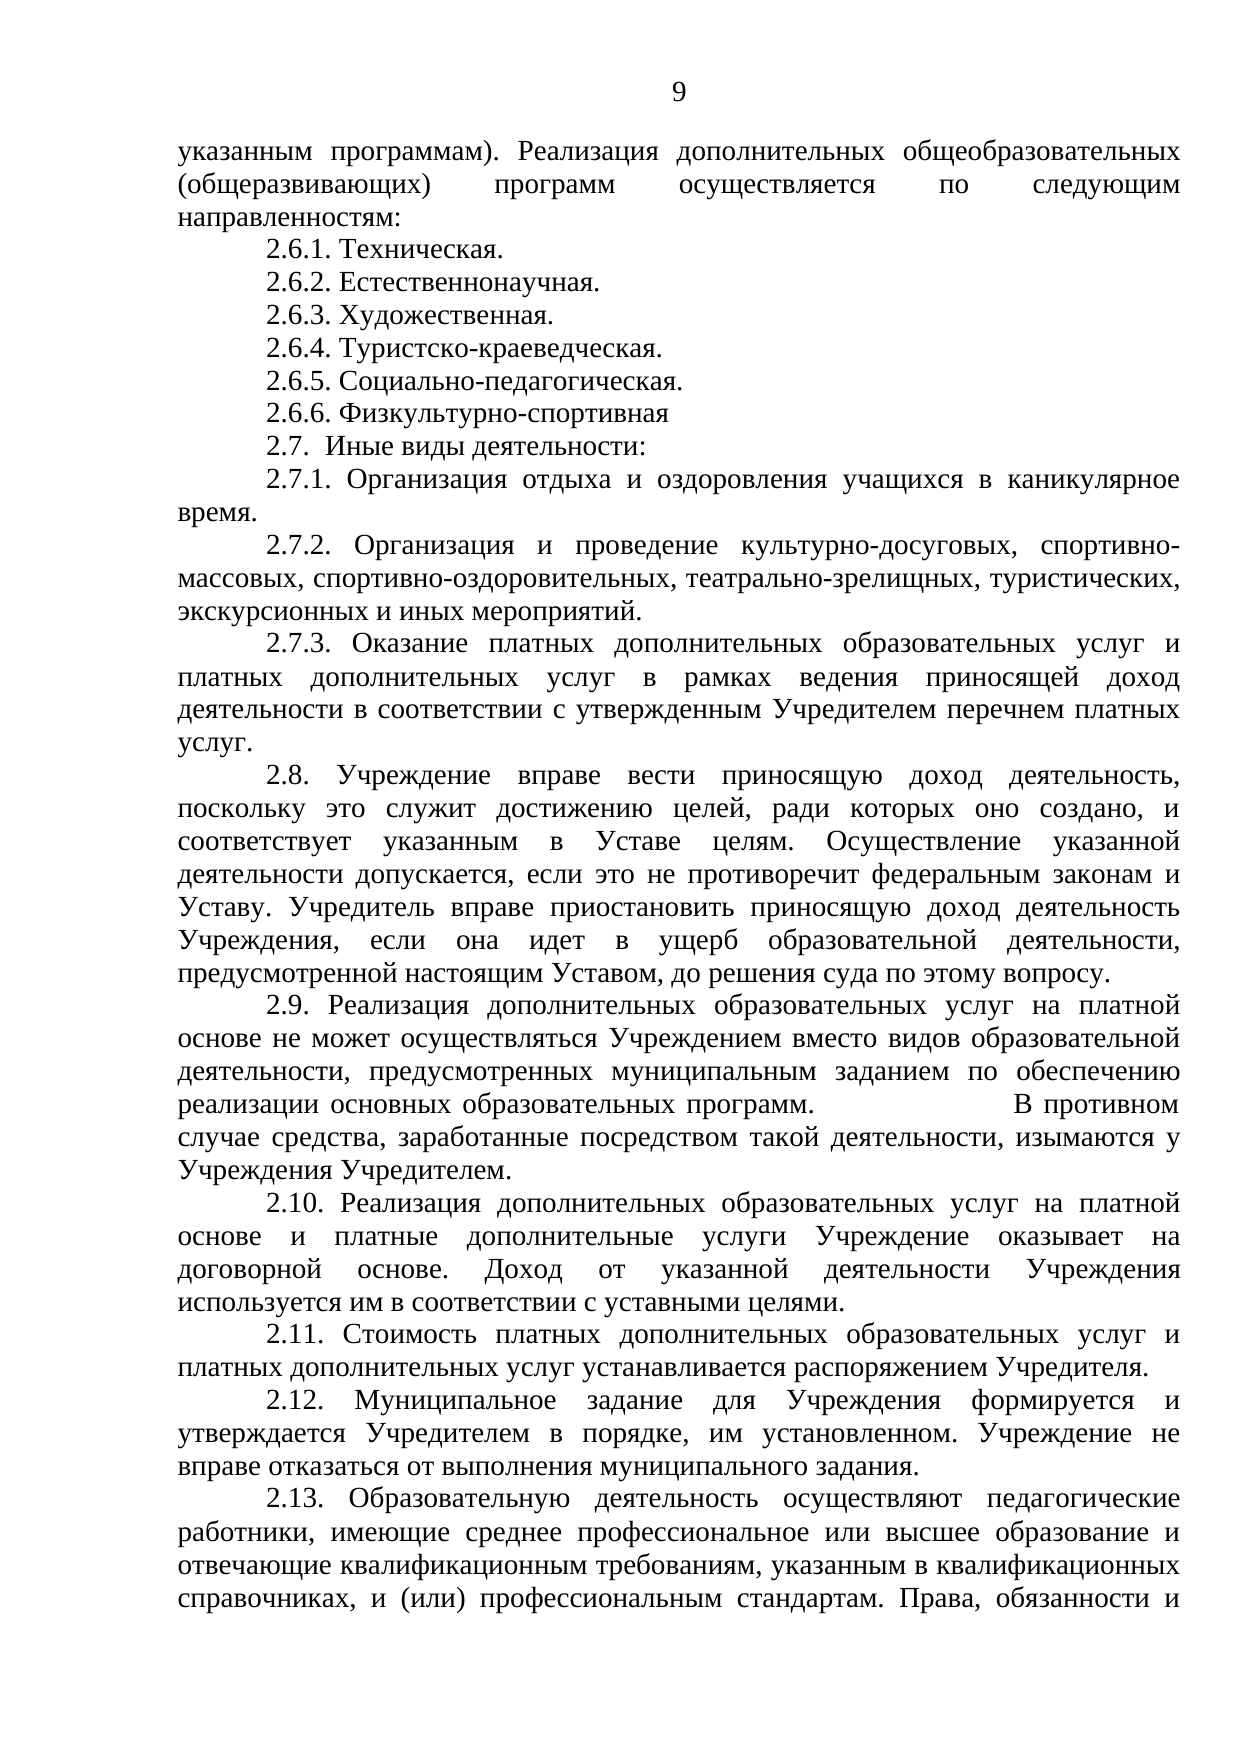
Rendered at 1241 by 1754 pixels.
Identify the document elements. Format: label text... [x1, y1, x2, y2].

text 2.7.3. Оказание платных дополнительных образовательных услуг и платных дополнительных услуг в рамках ведения приносящей доход деятельности в соответствии с утвержденным Учредителем перечнем платных услуг. [177, 626, 1181, 758]
list Техническая. [177, 232, 1181, 265]
text 2.7.1. Организация отдыха и оздоровления учащихся в каникулярное время. [177, 462, 1181, 528]
list Туристско-краеведческая. [177, 331, 1181, 364]
list Иные виды деятельности: [177, 429, 1181, 462]
text 2.9. Реализация дополнительных образовательных услуг на платной основе не может осуществляться Учреждением вместо видов образовательной деятельности, предусмотренных муниципальным заданием по обеспечению реализации основных образовательных программ. В противном случае средства, заработанные посредством такой деятельности, изымаются у Учреждения Учредителем. [177, 988, 1181, 1186]
text 2.12. Муниципальное задание для Учреждения формируется и утверждается Учредителем в порядке, им установленном. Учреждение не вправе отказаться от выполнения муниципального задания. [177, 1383, 1181, 1482]
text 2.7.2. Организация и проведение культурно-досуговых, спортивно-массовых, спортивно-оздоровительных, театрально-зрелищных, туристических, экскурсионных и иных мероприятий. [177, 528, 1181, 626]
list Социально-педагогическая. [177, 364, 1181, 396]
list Естественнонаучная. [177, 265, 1181, 298]
text 2.8. Учреждение вправе вести приносящую доход деятельность, поскольку это служит достижению целей, ради которых оно создано, и соответствует указанным в Уставе целям. Осуществление указанной деятельности допускается, если это не противоречит федеральным законам и Уставу. Учредитель вправе приостановить приносящую доход деятельность Учреждения, если она идет в ущерб образовательной деятельности, предусмотренной настоящим Уставом, до решения суда по этому вопросу. [177, 758, 1181, 988]
list Физкультурно-спортивная [177, 396, 1181, 429]
list Художественная. [177, 298, 1181, 331]
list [177, 134, 1181, 232]
text 2.10. Реализация дополнительных образовательных услуг на платной основе и платные дополнительные услуги Учреждение оказывает на договорной основе. Доход от указанной деятельности Учреждения используется им в соответствии с уставными целями. [177, 1186, 1181, 1317]
text 2.11. Стоимость платных дополнительных образовательных услуг и платных дополнительных услуг устанавливается распоряжением Учредителя. [177, 1317, 1181, 1383]
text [177, 1482, 1181, 1613]
